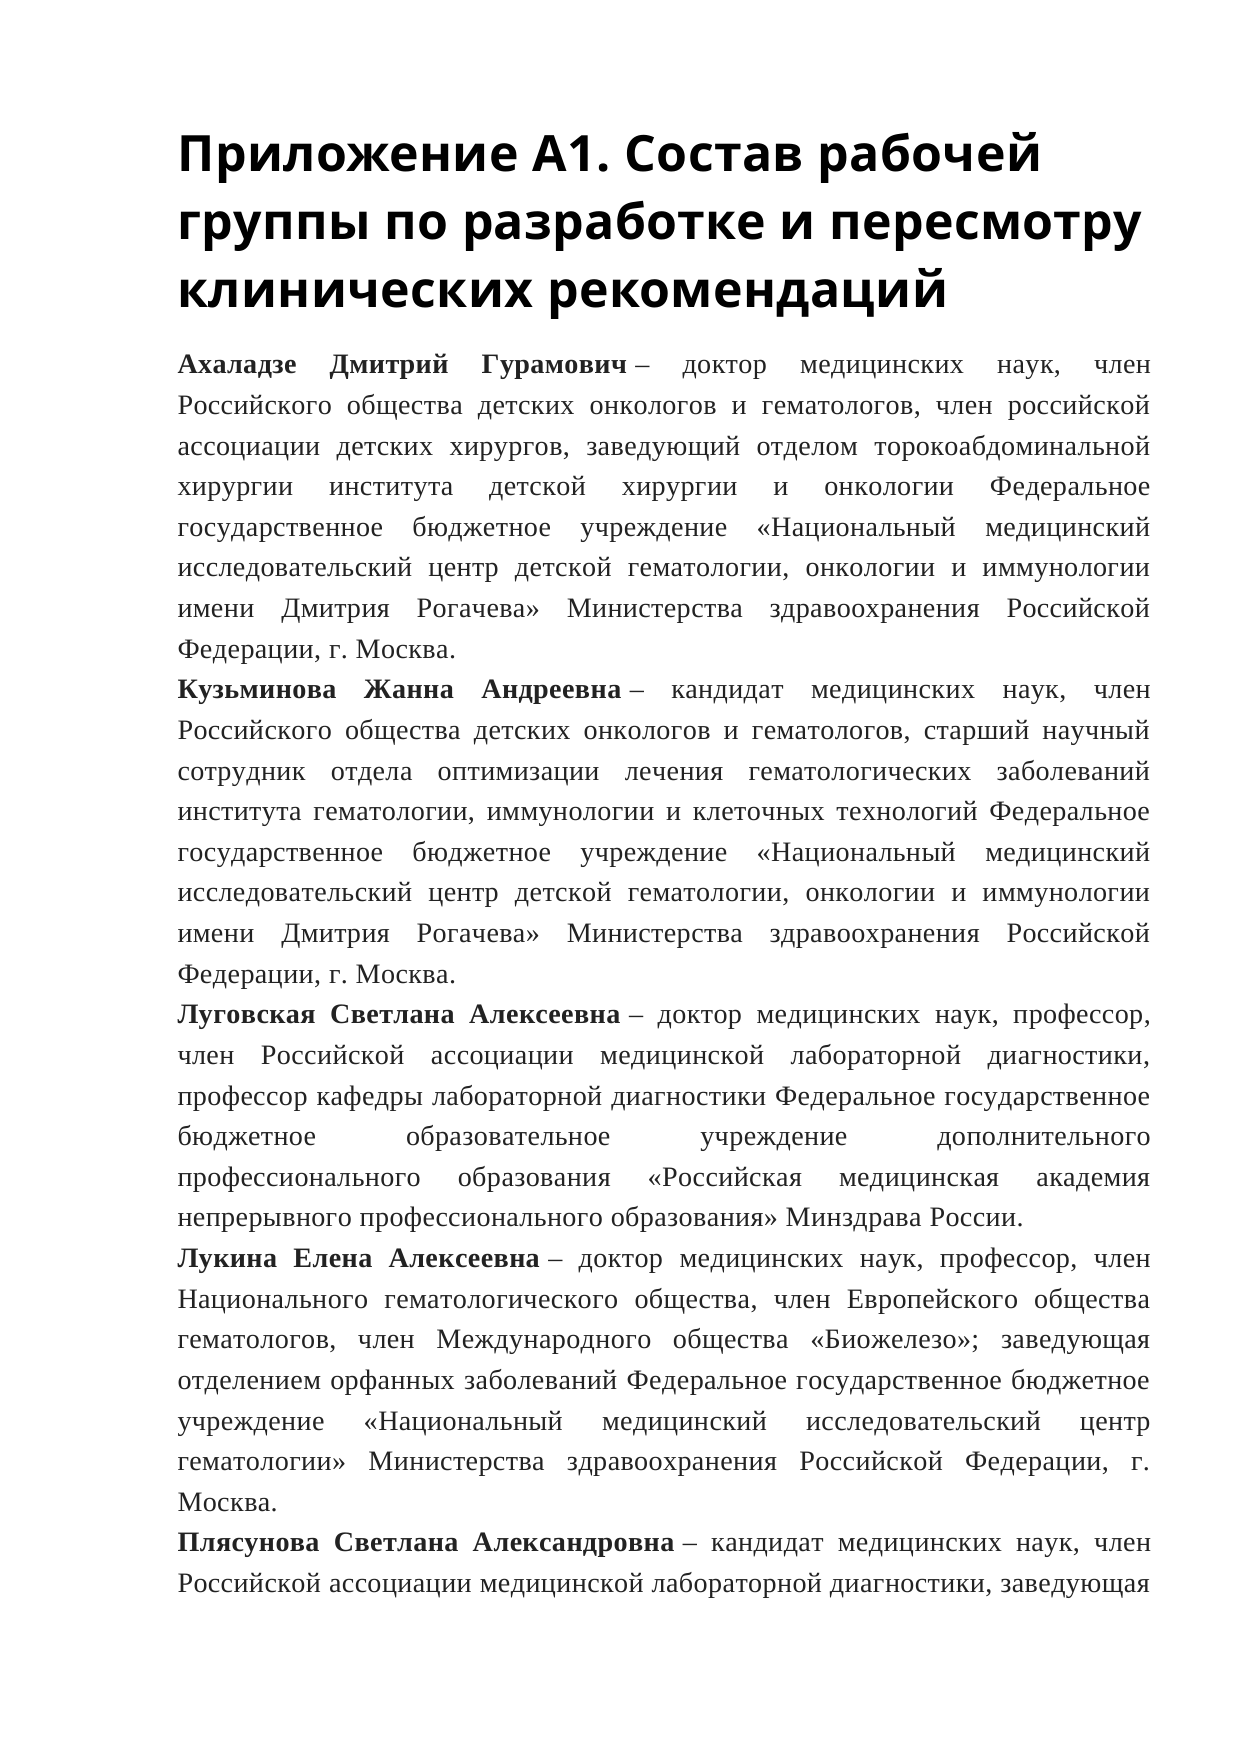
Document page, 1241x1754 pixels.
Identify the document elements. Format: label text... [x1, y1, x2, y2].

text Луговская Светлана Алексеевна – доктор медицинских наук, профессор, член Российской ассоциации медицинской лабораторной диагностики, профессор кафедры лабораторной диагностики Федеральное государственное бюджетное образовательное учреждение дополнительного профессионального образования «Российская медицинская академия непрерывного профессионального образования» Минздрава России. [177, 989, 1152, 1233]
text Приложение А1. Состав рабочей группы по разработке и пересмотру клинических рекомендаций [177, 118, 1152, 322]
text Ахаладзе Дмитрий Гурамович – доктор медицинских наук, член Российского общества детских онкологов и гематологов, член российской ассоциации детских хирургов, заведующий отделом торокоабдоминальной хирургии института детской хирургии и онкологии Федеральное государственное бюджетное учреждение «Национальный медицинский исследовательский центр детской гематологии, онкологии и иммунологии имени Дмитрия Рогачева» Министерства здравоохранения Российской Федерации, г. Москва. [177, 339, 1152, 664]
text Кузьминова Жанна Андреевна – кандидат медицинских наук, член Российского общества детских онкологов и гематологов, старший научный сотрудник отдела оптимизации лечения гематологических заболеваний института гематологии, иммунологии и клеточных технологий Федеральное государственное бюджетное учреждение «Национальный медицинский исследовательский центр детской гематологии, онкологии и иммунологии имени Дмитрия Рогачева» Министерства здравоохранения Российской Федерации, г. Москва. [177, 664, 1152, 989]
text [177, 1517, 1152, 1598]
text Лукина Елена Алексеевна – доктор медицинских наук, профессор, член Национального гематологического общества, член Европейского общества гематологов, член Международного общества «Биожелезо»; заведующая отделением орфанных заболеваний Федеральное государственное бюджетное учреждение «Национальный медицинский исследовательский центр гематологии» Министерства здравоохранения Российской Федерации, г. Москва. [177, 1233, 1152, 1517]
